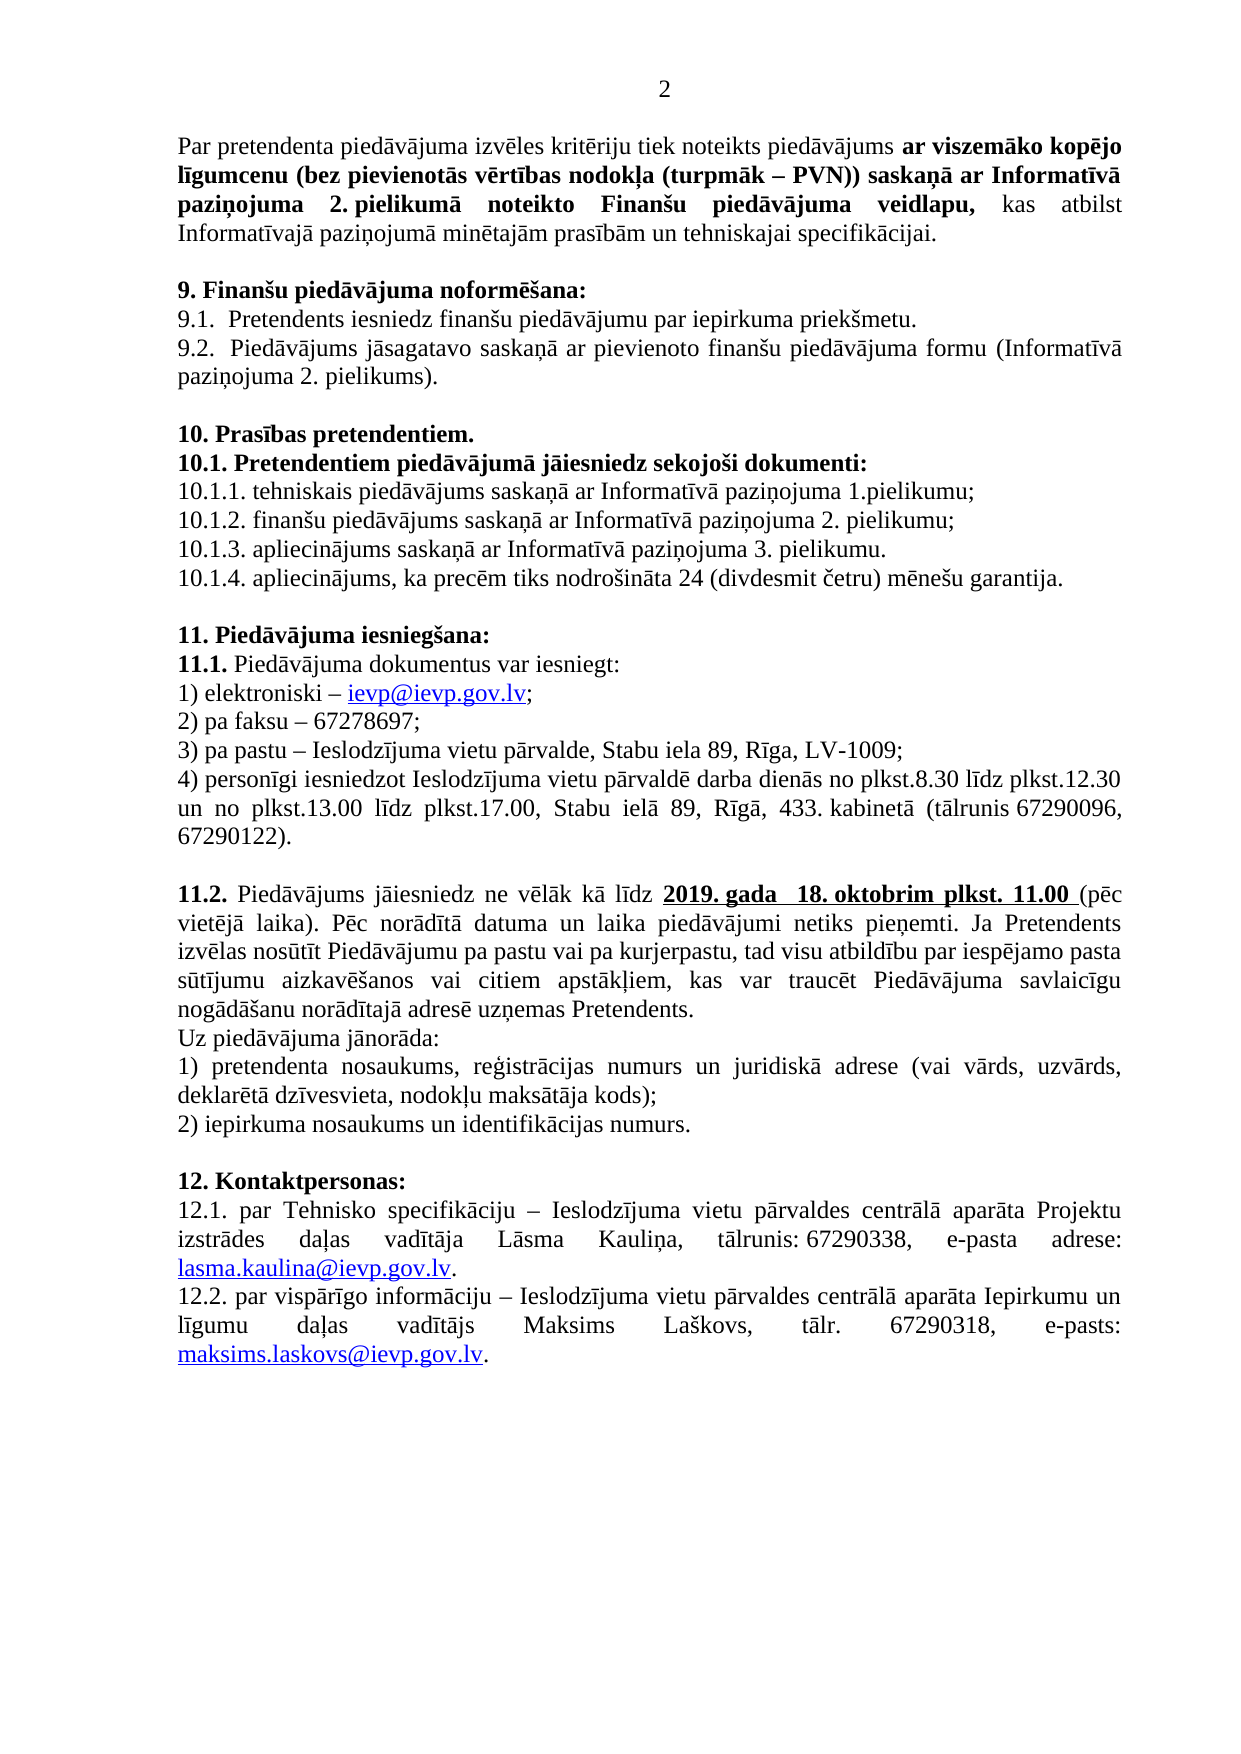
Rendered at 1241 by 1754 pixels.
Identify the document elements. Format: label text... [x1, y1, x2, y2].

text Par pretendenta piedāvājuma izvēles kritēriju tiek noteikts piedāvājums ar viszemāko kopējo līgumcenu (bez pievienotās vērtības nodokļa (turpmāk – PVN)) saskaņā ar Informatīvā paziņojuma 2. pielikumā noteikto Finanšu piedāvājuma veidlapu, kas atbilst Informatīvajā paziņojumā minētajām prasībām un tehniskajai specifikācijai. [177, 131, 1122, 246]
text 11.2. Piedāvājums jāiesniedz ne vēlāk kā līdz 2019. gada 18. oktobrim plkst. 11.00 (pēc vietējā laika). Pēc norādītā datuma un laika piedāvājumi netiks pieņemti. Ja Pretendents izvēlas nosūtīt Piedāvājumu pa pastu vai pa kurjerpastu, tad visu atbildību par iespējamo pasta sūtījumu aizkavēšanos vai citiem apstākļiem, kas var traucēt Piedāvājuma savlaicīgu nogādāšanu norādītajā adresē uzņemas Pretendents. [177, 879, 1122, 1023]
text 10. Prasības pretendentiem. [177, 419, 1152, 448]
text 1) pretendenta nosaukums, reģistrācijas numurs un juridiskā adrese (vai vārds, uzvārds, deklarētā dzīvesvieta, nodokļu maksātāja kods); [177, 1051, 1122, 1109]
text 10.1.1. tehniskais piedāvājums saskaņā ar Informatīvā paziņojuma 1.pielikumu; [177, 476, 1152, 505]
text 4) personīgi iesniedzot Ieslodzījuma vietu pārvaldē darba dienās no plkst.8.30 līdz plkst.12.30 un no plkst.13.00 līdz plkst.17.00, Stabu ielā 89, Rīgā, 433. kabinetā (tālrunis 67290096, 67290122). [177, 764, 1122, 850]
text 12.1. par Tehnisko specifikāciju – Ieslodzījuma vietu pārvaldes centrālā aparāta Projektu izstrādes daļas vadītāja Lāsma Kauliņa, tālrunis: 67290338, e-pasta adrese: lasma.kaulina@ievp.gov.lv. [177, 1195, 1122, 1281]
text 12.2. par vispārīgo informāciju – Ieslodzījuma vietu pārvaldes centrālā aparāta Iepirkumu un līgumu daļas vadītājs Maksims Laškovs, tālr. 67290318, e-pasts: maksims.laskovs@ievp.gov.lv. [177, 1281, 1122, 1368]
text 11.1. Piedāvājuma dokumentus var iesniegt: [177, 649, 1152, 678]
text 10.1. Pretendentiem piedāvājumā jāiesniedz sekojoši dokumenti: [177, 448, 1152, 476]
list Piedāvājums jāsagatavo saskaņā ar pievienoto finanšu piedāvājuma formu (Informatīvā paziņojuma 2. pielikums). [177, 333, 1122, 390]
text 9. Finanšu piedāvājuma noformēšana: [177, 275, 1152, 304]
text 10.1.2. finanšu piedāvājums saskaņā ar Informatīvā paziņojuma 2. pielikumu; [177, 505, 1152, 534]
text 11. Piedāvājuma iesniegšana: [177, 620, 1152, 649]
text 1) elektroniski – ievp@ievp.gov.lv; [177, 678, 1152, 706]
text Uz piedāvājuma jānorāda: [177, 1023, 1152, 1051]
text 12. Kontaktpersonas: [177, 1166, 1122, 1195]
text 10.1.4. apliecinājums, ka precēm tiks nodrošināta 24 (divdesmit četru) mēnešu garantija. [177, 563, 1122, 591]
text 3) pa pastu – Ieslodzījuma vietu pārvalde, Stabu iela 89, Rīga, LV-1009; [177, 735, 1152, 764]
text 10.1.3. apliecinājums saskaņā ar Informatīvā paziņojuma 3. pielikumu. [177, 534, 1122, 563]
text 2) pa faksu – 67278697; [177, 706, 1152, 735]
text 2) iepirkuma nosaukums un identifikācijas numurs. [177, 1109, 1152, 1138]
list Pretendents iesniedz finanšu piedāvājumu par iepirkuma priekšmetu. [177, 304, 1152, 333]
